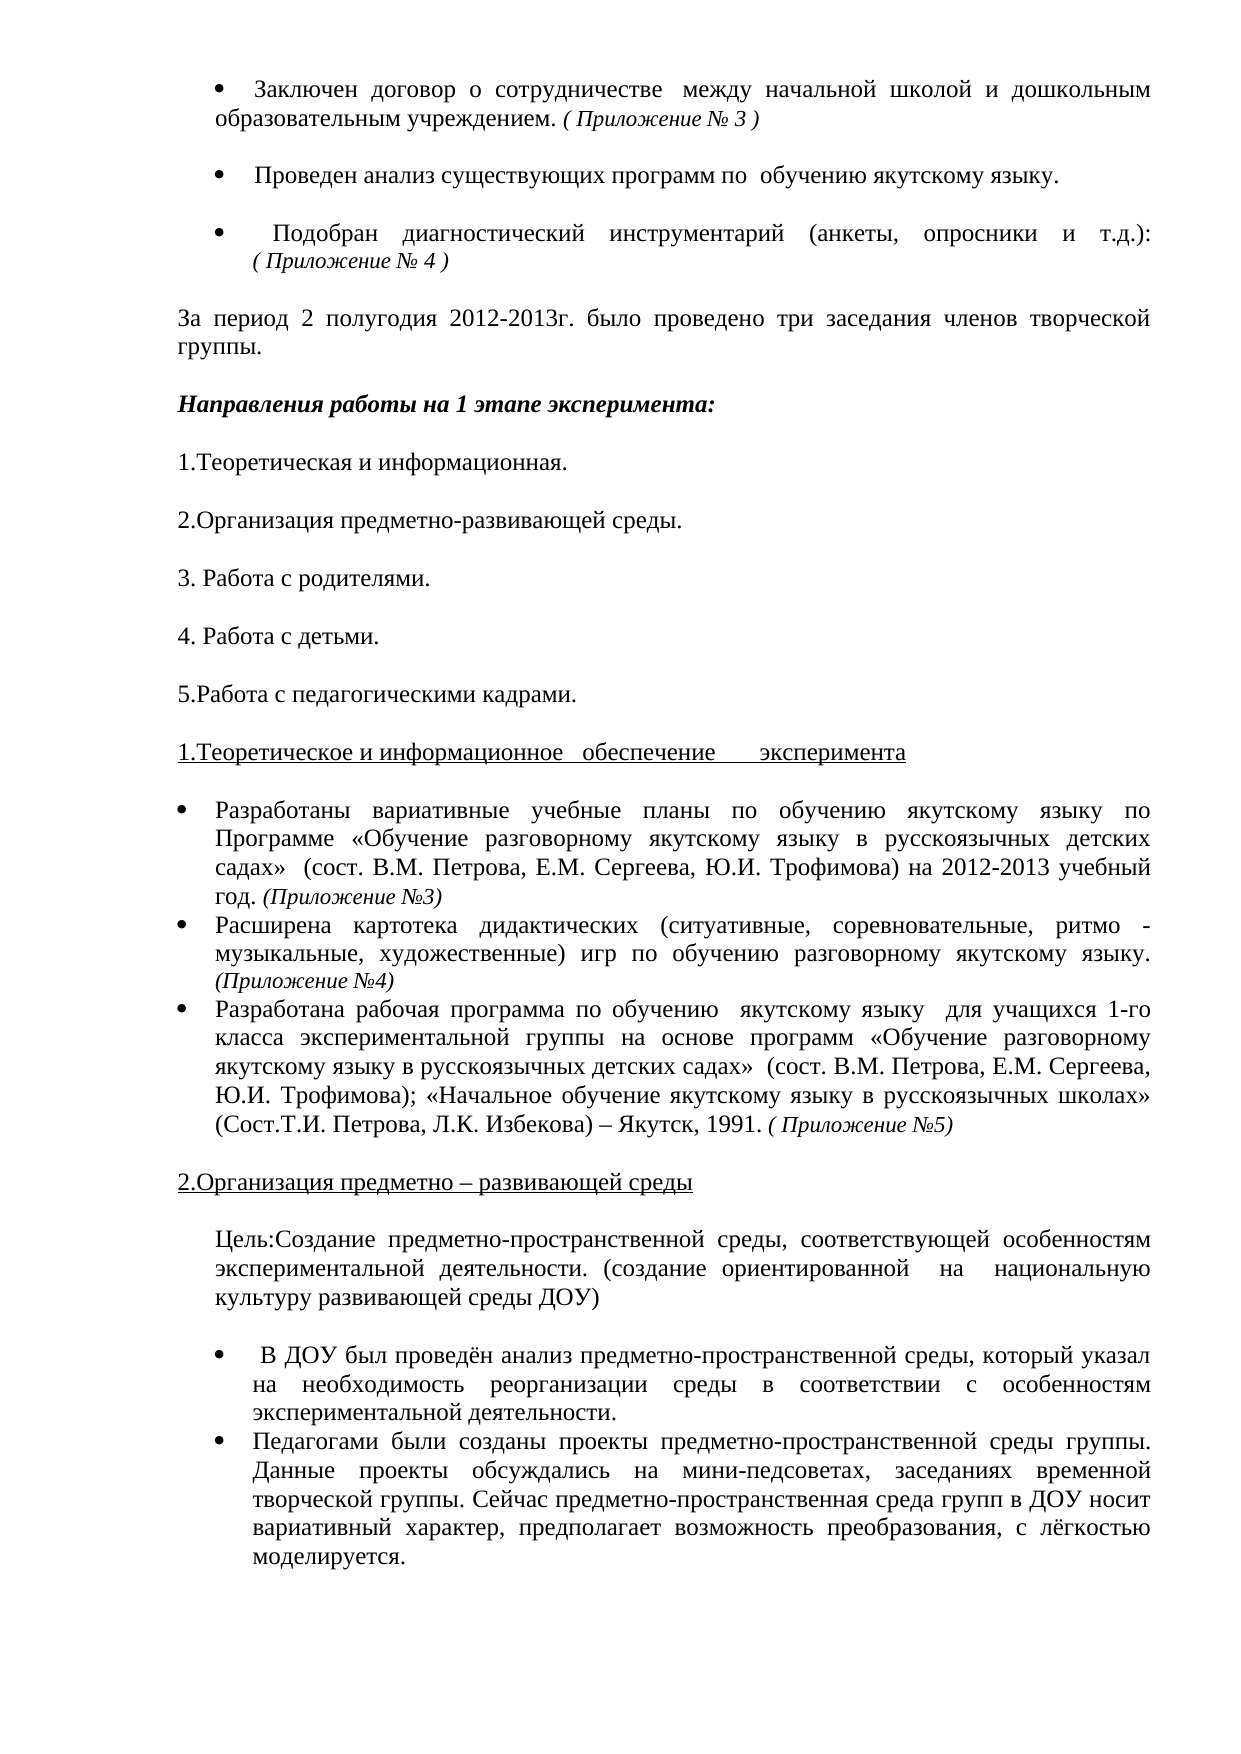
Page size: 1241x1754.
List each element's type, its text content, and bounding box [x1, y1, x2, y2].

text За период 2 полугодия 2012-2013г. было проведено три заседания членов творческой группы. [177, 303, 1152, 360]
list Педагогами были созданы проекты предметно-пространственной среды группы. Данные проекты обсуждались на мини-педсоветах, заседаниях временной творческой группы. Сейчас предметно-пространственная среда групп в ДОУ носит вариативный характер, предполагает возможность преобразования, с лёгкостью моделируется. [215, 1426, 1152, 1570]
text 1.Теоретическая и информационная. [177, 447, 1152, 476]
list Расширена картотека дидактических (ситуативные, соревновательные, ритмо - музыкальные, художественные) игр по обучению разговорному якутскому языку.(Приложение №4) [177, 910, 1152, 994]
text  Подобран диагностический инструментарий (анкеты, опросники и т.д.): ( Приложение № 4 ) [215, 218, 1152, 273]
text 2.Организация предметно – развивающей среды [177, 1167, 1152, 1195]
text 4. Работа с детьми. [177, 621, 1152, 650]
text  Заключен договор о сотрудничестве между начальной школой и дошкольным образовательным учреждением. ( Приложение № 3 ) [215, 74, 1152, 131]
text 1.Теоретическое и информационное обеспечение эксперимента [177, 737, 1152, 766]
text Направления работы на 1 этапе эксперимента: [177, 389, 1152, 418]
list В ДОУ был проведён анализ предметно-пространственной среды, который указал на необходимость реорганизации среды в соответствии с особенностям экспериментальной деятельности. [215, 1340, 1152, 1426]
text 3. Работа с родителями. [177, 563, 1152, 592]
list Разработаны вариативные учебные планы по обучению якутскому языку по Программе «Обучение разговорному якутскому языку в русскоязычных детских садах» (сост. В.М. Петрова, Е.М. Сергеева, Ю.И. Трофимова) на 2012-2013 учебный год. (Приложение №3) [177, 795, 1152, 910]
text 5.Работа с педагогическими кадрами. [177, 679, 1152, 708]
text 2.Организация предметно-развивающей среды. [177, 505, 1152, 534]
text  Проведен анализ существующих программ по обучению якутскому языку. [215, 161, 1152, 189]
list Разработана рабочая программа по обучению якутскому языку для учащихся 1-го класса экспериментальной группы на основе программ «Обучение разговорному якутскому языку в русскоязычных детских садах» (сост. В.М. Петрова, Е.М. Сергеева, Ю.И. Трофимова); «Начальное обучение якутскому языку в русскоязычных школах» (Сост.Т.И. Петрова, Л.К. Избекова) – Якутск, 1991. ( Приложение №5) [177, 994, 1152, 1137]
text Цель:Создание предметно-пространственной среды, соответствующей особенностям экспериментальной деятельности. (создание ориентированной на национальную культуру развивающей среды ДОУ) [215, 1224, 1152, 1311]
